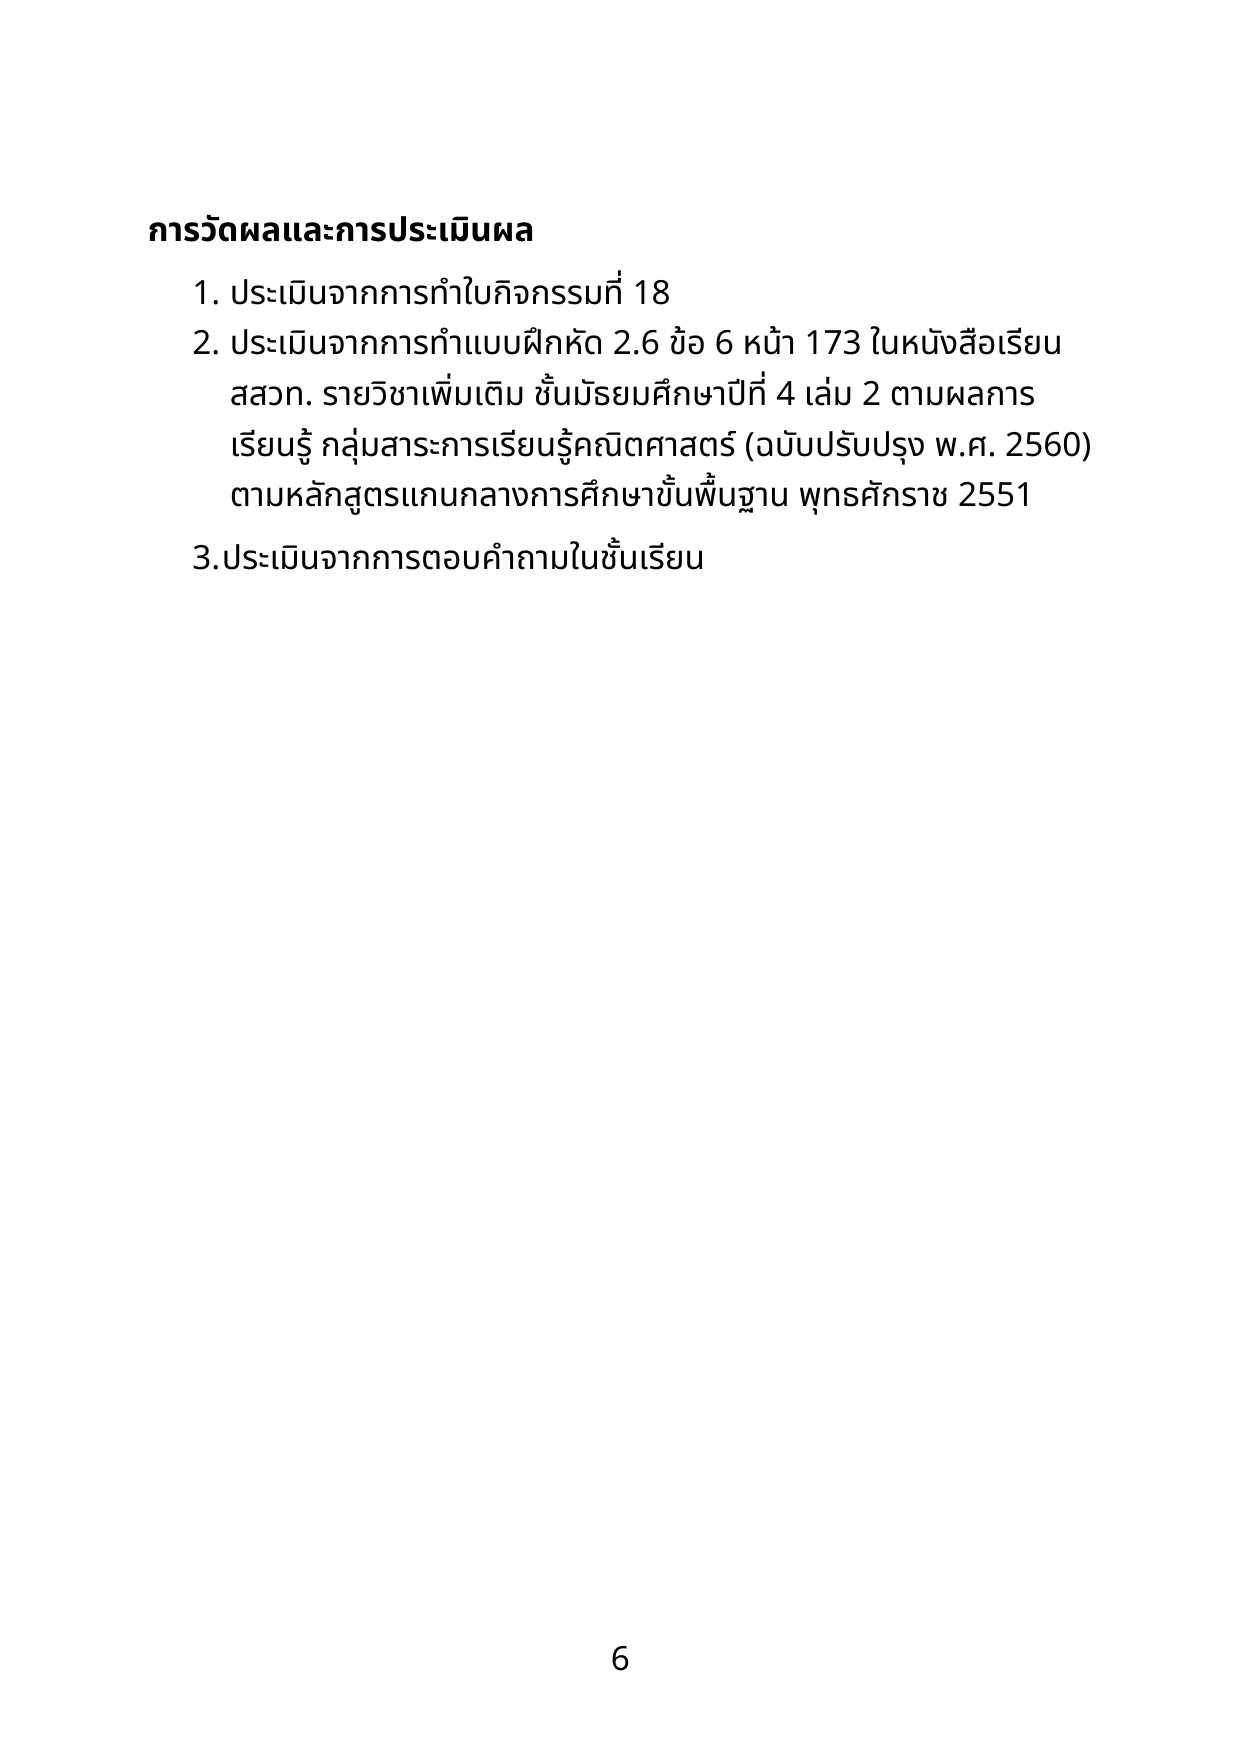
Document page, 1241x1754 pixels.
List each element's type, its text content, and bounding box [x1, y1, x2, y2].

text การวัดผลและการประเมินผล [148, 206, 1092, 256]
list ประเมินจากการทำแบบฝึกหัด 2.6 ข้อ 6 หน้า 173 ในหนังสือเรียน สสวท. รายวิชาเพิ่มเติม ชั้นมัธยมศึกษาปีที่ 4 เล่ม 2 ตามผลการเรียนรู้ กลุ่มสาระการเรียนรู้คณิตศาสตร์ (ฉบับปรับปรุง พ.ศ. 2560) ตามหลักสูตรแกนกลางการศึกษาขั้นพื้นฐาน พุทธศักราช 2551 [192, 319, 1092, 522]
list ประเมินจากการทำใบกิจกรรมที่ 18 [192, 268, 1092, 319]
text 3. ประเมินจากการตอบคำถามในชั้นเรียน [192, 534, 1092, 585]
